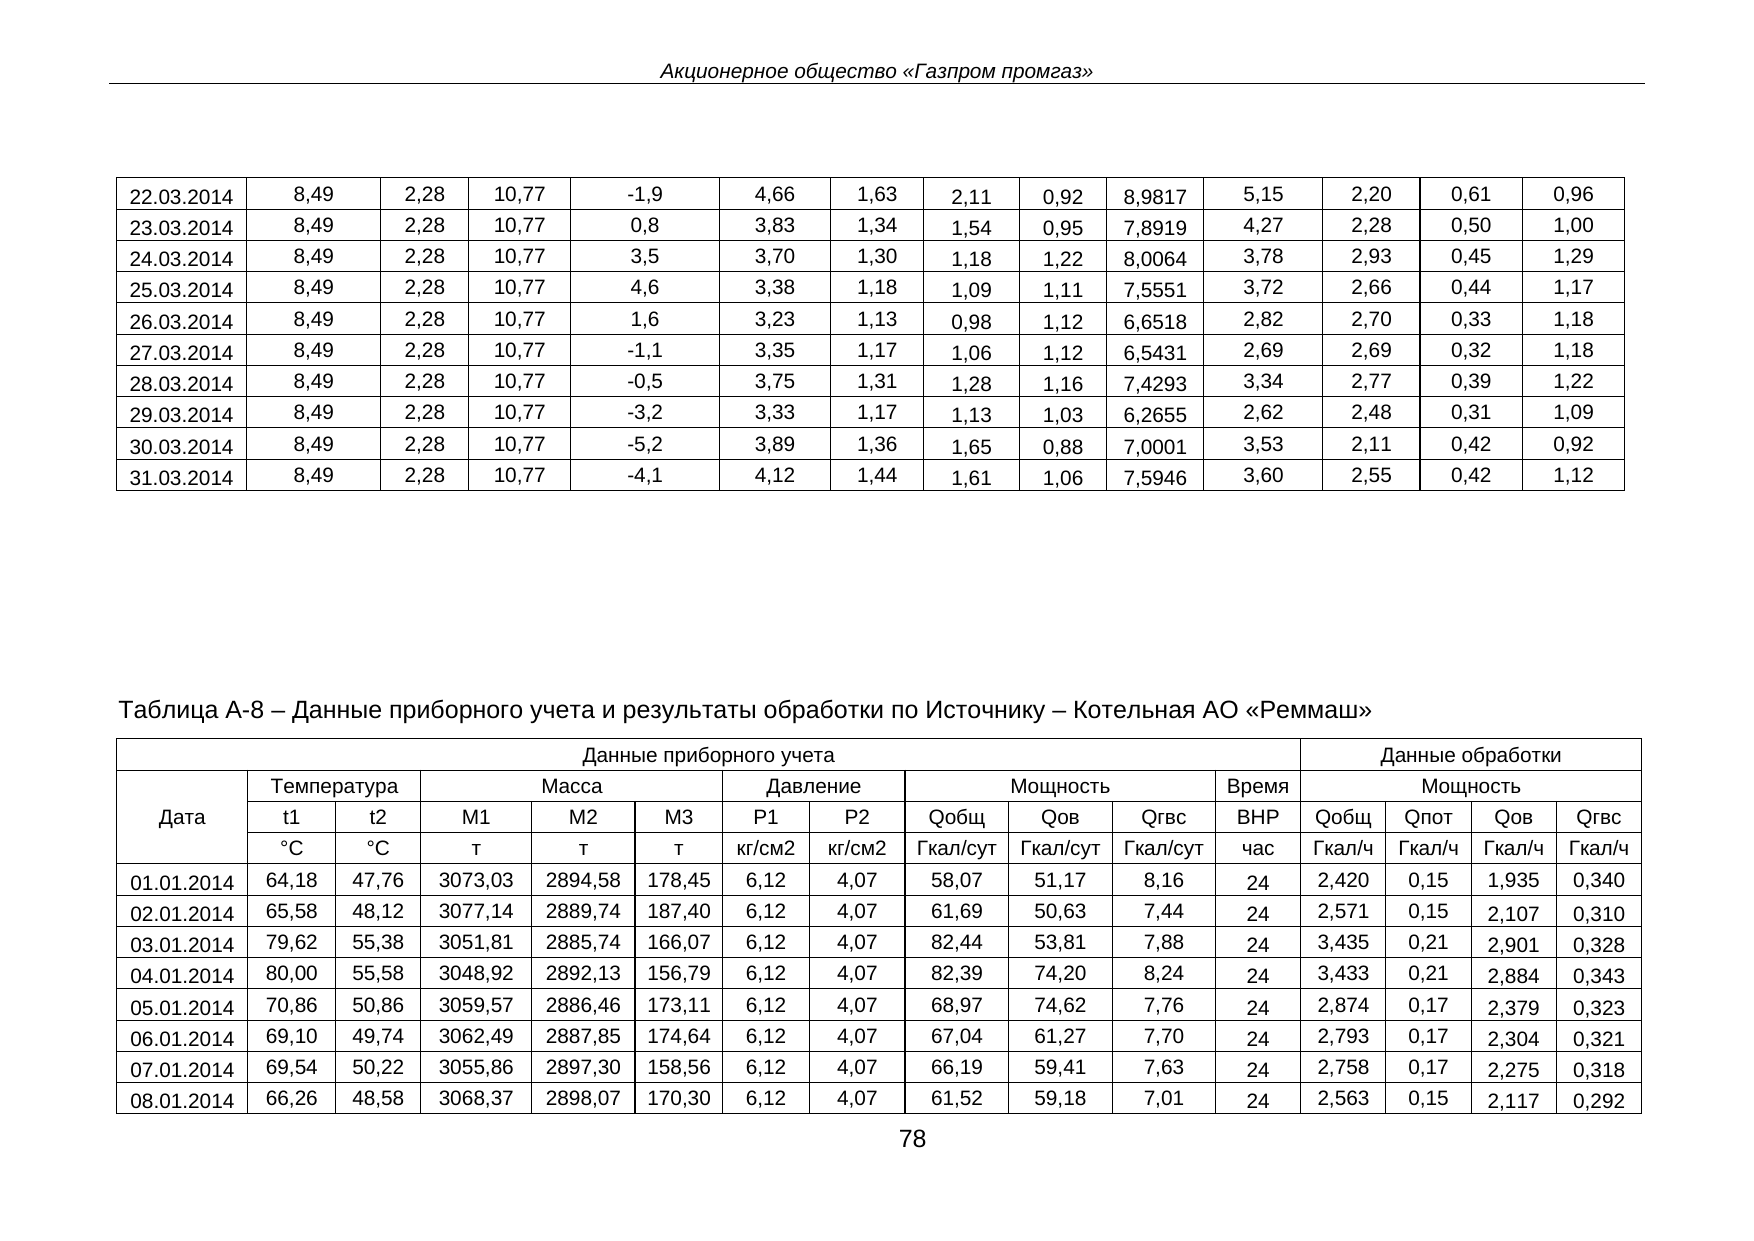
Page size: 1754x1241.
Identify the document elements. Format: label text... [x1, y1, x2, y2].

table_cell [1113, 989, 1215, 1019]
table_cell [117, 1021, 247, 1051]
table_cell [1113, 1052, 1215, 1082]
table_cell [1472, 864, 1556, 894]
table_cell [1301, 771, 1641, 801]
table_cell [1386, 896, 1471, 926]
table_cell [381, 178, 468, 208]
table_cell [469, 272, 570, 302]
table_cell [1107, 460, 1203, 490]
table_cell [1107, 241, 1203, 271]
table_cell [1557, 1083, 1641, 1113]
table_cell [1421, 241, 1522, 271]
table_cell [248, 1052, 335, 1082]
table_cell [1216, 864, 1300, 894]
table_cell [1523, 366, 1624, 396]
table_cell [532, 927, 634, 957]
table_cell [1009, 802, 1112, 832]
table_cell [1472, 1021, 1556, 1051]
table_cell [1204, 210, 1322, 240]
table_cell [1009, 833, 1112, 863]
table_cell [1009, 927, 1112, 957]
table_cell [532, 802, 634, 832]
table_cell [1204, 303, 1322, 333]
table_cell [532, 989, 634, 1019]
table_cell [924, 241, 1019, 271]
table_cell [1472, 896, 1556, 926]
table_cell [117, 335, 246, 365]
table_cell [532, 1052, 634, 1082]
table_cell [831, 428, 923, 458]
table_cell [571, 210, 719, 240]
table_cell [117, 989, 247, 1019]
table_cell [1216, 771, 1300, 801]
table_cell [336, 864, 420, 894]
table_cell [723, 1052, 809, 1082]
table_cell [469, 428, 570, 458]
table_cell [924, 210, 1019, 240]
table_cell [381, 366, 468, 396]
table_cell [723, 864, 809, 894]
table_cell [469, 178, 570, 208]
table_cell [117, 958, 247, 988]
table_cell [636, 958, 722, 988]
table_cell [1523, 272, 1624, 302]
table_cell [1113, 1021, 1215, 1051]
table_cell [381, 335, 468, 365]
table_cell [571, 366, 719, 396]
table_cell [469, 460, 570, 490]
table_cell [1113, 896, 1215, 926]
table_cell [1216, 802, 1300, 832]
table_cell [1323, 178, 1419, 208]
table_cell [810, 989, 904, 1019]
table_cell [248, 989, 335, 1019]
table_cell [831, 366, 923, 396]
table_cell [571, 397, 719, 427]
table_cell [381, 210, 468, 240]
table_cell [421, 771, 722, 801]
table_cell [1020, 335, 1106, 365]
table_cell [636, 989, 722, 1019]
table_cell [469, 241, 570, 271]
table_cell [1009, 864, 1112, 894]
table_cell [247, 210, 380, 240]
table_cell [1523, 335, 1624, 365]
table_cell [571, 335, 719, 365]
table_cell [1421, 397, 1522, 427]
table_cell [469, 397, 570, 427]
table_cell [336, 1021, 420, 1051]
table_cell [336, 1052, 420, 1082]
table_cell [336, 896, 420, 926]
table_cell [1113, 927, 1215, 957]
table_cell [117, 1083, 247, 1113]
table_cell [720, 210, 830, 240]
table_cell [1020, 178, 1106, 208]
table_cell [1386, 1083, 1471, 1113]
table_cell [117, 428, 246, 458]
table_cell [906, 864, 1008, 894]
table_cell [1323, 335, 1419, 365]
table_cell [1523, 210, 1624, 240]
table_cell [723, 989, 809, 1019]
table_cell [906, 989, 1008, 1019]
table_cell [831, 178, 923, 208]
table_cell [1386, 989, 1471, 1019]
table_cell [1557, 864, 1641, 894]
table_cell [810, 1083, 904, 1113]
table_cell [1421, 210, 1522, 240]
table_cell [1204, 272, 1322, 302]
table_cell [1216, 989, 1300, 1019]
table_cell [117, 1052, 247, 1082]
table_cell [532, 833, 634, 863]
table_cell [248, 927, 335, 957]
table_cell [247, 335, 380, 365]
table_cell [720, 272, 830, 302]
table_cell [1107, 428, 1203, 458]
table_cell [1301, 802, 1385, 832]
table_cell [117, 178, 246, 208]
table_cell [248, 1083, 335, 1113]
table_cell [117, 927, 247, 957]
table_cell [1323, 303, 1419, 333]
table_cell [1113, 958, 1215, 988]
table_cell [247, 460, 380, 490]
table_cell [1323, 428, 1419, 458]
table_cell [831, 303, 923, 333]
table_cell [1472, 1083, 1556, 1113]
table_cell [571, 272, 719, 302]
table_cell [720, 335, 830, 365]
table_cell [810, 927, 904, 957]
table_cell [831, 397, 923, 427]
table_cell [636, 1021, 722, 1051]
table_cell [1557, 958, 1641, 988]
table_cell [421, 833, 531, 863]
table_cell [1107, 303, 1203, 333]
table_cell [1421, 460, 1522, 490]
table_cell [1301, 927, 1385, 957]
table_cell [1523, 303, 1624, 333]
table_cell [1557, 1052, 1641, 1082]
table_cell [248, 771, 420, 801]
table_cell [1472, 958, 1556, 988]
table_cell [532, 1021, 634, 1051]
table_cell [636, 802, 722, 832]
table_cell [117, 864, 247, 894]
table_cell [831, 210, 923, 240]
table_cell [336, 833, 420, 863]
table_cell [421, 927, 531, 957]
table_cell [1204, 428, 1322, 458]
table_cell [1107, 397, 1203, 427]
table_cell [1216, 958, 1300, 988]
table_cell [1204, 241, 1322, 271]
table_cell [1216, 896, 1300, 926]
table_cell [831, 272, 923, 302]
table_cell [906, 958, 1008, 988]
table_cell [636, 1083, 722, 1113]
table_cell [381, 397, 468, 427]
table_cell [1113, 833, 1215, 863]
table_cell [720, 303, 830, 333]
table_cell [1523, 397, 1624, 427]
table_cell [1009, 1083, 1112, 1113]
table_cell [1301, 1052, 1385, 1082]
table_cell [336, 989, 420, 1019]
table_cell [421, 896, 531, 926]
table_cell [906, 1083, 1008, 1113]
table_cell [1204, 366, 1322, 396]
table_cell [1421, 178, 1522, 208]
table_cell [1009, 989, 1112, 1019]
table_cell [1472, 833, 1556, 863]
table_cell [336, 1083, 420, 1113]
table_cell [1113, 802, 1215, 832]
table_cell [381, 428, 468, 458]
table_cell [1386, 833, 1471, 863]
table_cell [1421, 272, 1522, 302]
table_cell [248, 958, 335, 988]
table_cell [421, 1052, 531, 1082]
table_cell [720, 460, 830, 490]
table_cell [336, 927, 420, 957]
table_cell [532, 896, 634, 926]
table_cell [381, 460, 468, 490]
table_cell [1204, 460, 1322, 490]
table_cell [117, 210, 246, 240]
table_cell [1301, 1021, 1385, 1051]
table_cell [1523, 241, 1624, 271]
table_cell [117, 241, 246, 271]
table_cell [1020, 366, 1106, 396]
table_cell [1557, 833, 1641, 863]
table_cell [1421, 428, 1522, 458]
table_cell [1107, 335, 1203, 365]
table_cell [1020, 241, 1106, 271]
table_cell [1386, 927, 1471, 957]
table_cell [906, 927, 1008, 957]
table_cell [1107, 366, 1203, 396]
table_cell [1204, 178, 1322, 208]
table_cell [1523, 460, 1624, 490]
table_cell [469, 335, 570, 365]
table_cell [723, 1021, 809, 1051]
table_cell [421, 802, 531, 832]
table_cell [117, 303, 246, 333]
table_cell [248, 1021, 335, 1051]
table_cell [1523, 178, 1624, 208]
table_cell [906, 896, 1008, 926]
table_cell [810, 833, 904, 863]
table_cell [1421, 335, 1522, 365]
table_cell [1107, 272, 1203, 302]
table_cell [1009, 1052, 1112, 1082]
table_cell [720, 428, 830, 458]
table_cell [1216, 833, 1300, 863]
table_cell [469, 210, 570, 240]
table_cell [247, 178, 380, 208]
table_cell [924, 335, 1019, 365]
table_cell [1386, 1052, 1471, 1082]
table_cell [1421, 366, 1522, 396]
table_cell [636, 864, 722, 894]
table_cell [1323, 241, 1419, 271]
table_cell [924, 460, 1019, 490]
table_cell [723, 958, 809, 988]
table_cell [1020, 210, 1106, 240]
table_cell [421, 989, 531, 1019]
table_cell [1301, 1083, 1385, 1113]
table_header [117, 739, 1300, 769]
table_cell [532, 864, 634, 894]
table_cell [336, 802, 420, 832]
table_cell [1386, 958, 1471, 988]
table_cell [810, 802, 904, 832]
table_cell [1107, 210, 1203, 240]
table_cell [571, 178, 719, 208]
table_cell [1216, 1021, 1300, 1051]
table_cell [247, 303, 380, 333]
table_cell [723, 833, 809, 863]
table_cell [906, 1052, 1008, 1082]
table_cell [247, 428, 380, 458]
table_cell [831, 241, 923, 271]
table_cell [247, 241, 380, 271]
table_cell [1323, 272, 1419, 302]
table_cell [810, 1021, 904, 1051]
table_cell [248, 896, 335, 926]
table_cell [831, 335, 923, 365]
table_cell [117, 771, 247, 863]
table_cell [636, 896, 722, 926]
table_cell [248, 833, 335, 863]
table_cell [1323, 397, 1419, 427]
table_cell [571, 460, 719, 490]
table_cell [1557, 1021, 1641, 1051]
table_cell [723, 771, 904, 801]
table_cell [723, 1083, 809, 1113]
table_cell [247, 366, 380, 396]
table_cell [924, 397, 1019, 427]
text Таблица А-8 – Данные приборного учета и результаты обработки по Источнику – Котельная АО «Реммаш» [118, 695, 1636, 724]
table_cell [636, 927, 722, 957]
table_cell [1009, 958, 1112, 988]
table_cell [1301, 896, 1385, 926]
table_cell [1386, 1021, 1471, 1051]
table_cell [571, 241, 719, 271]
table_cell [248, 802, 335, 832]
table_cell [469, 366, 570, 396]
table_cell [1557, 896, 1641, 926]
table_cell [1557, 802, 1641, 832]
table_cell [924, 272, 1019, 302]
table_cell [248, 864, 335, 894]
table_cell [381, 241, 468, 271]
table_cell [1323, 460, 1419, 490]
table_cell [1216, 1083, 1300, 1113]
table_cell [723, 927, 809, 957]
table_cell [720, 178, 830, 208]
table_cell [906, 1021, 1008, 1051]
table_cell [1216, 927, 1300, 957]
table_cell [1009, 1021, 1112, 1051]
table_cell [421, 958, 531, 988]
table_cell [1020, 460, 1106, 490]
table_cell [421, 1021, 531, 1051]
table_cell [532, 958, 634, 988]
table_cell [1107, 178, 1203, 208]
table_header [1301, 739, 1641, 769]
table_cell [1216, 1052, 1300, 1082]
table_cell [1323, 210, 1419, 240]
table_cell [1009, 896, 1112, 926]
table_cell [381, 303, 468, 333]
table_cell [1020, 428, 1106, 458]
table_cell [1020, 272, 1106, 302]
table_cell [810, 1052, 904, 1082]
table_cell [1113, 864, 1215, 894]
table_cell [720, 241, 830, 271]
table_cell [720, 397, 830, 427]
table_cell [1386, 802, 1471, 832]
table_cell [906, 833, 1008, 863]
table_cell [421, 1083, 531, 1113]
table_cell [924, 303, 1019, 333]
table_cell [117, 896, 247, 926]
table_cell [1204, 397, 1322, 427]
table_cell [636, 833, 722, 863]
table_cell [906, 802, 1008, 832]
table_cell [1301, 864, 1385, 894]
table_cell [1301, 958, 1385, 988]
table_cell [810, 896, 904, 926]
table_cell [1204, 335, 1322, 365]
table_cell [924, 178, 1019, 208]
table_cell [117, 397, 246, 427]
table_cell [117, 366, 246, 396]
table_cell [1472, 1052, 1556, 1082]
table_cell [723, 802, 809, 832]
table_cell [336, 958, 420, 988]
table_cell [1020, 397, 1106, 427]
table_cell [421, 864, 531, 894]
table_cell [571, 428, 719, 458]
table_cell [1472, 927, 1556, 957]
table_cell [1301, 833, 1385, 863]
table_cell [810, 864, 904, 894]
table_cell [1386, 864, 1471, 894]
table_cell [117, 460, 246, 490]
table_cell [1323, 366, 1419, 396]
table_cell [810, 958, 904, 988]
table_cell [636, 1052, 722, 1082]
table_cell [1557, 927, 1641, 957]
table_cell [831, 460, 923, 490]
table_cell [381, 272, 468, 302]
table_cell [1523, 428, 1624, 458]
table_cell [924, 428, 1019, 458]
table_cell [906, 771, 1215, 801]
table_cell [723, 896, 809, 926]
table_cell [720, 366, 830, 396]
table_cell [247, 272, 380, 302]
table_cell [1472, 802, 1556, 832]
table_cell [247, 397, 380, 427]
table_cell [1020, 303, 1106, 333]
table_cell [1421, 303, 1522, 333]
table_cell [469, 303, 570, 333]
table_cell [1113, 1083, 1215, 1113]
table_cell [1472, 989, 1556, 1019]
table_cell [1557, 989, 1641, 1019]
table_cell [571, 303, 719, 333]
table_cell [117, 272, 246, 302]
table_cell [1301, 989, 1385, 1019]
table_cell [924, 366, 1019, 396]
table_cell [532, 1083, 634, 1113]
